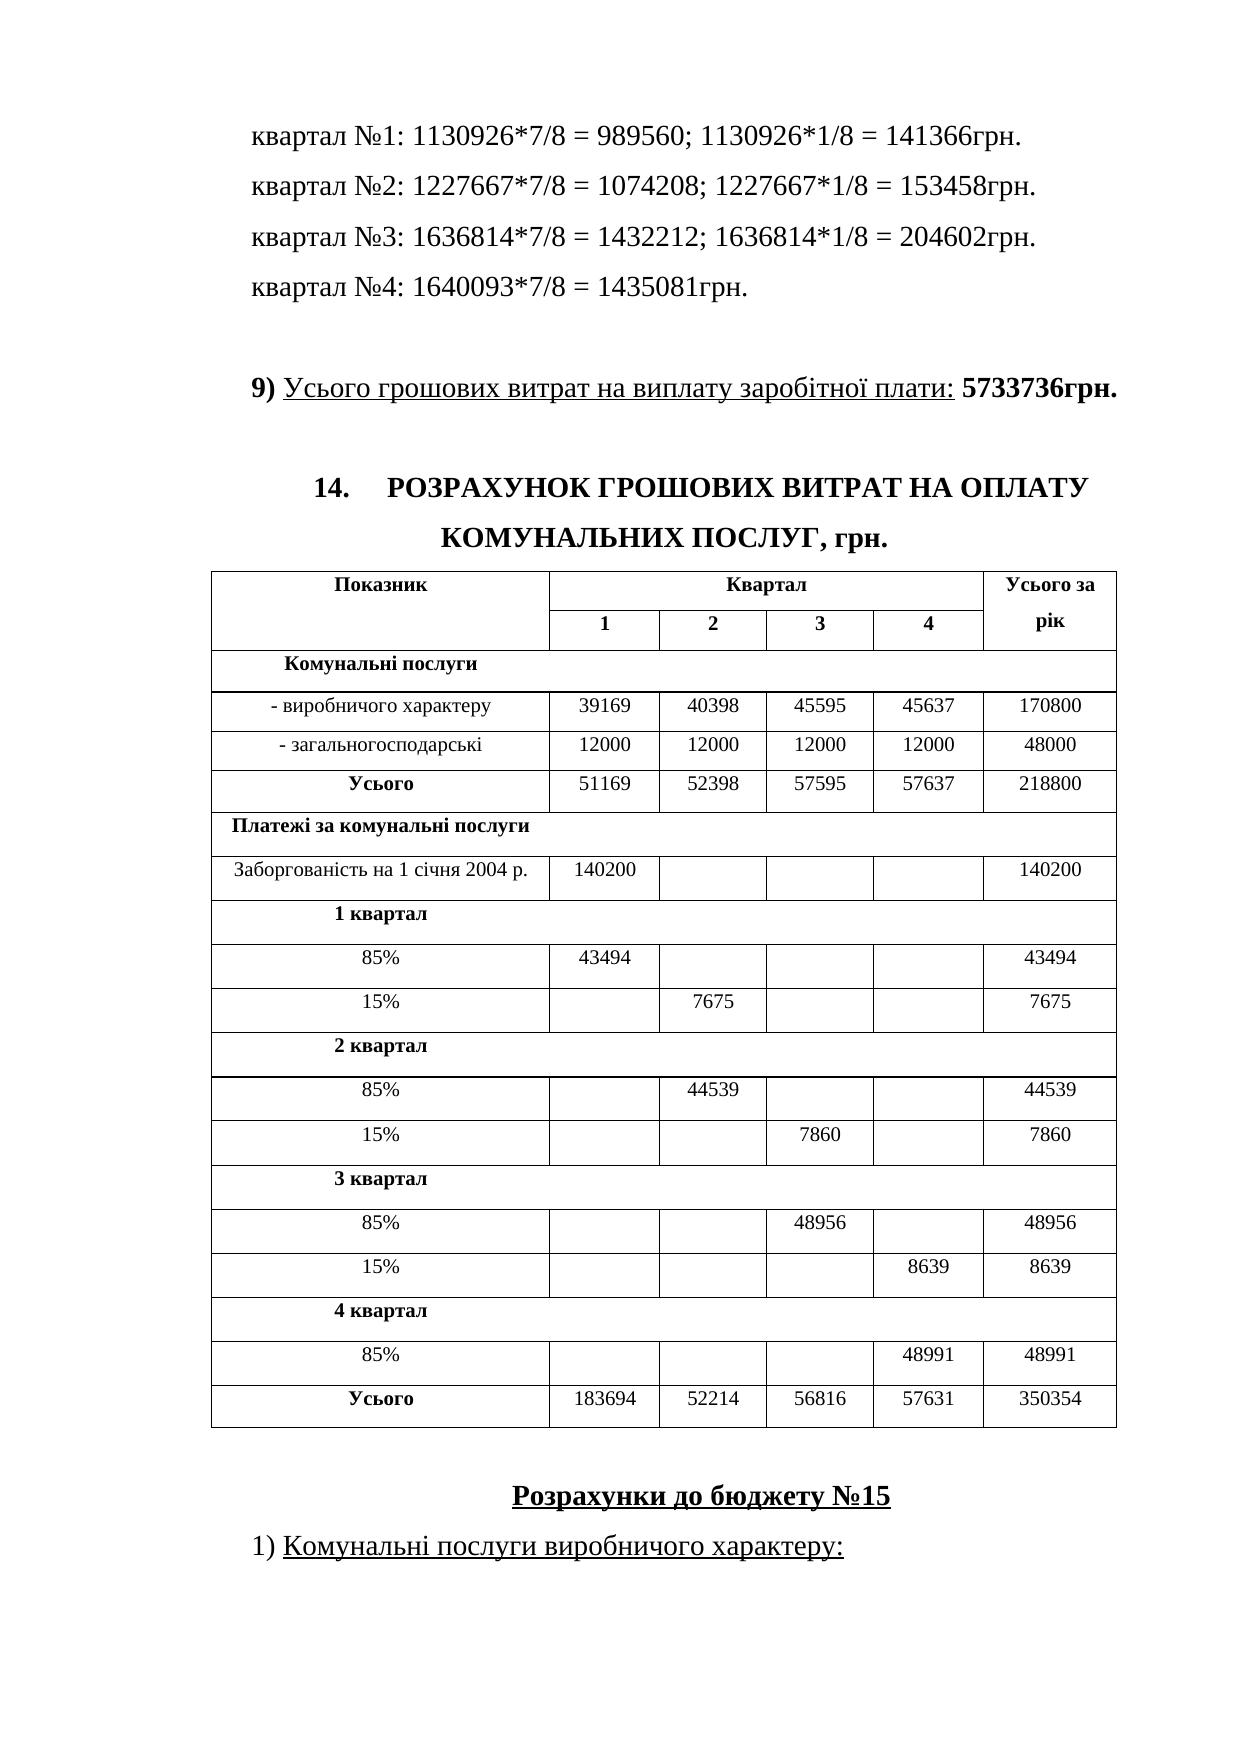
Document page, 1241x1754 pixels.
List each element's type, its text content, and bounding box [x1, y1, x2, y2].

table_cell 52214 [660, 1386, 766, 1427]
table_cell - загальногосподарські [212, 732, 549, 770]
table_cell 48956 [984, 1210, 1116, 1253]
table_cell 218800 [984, 771, 1116, 812]
table_cell 48991 [874, 1342, 983, 1385]
table_cell [550, 651, 659, 691]
table_cell [984, 1298, 1116, 1341]
table_cell [766, 1033, 873, 1076]
table_cell Комунальні послуги [212, 651, 550, 691]
table_cell [550, 1121, 659, 1164]
table_cell - виробничого характеру [212, 693, 549, 731]
table_cell [874, 1121, 983, 1164]
table_cell 3 квартал [212, 1166, 550, 1208]
table_cell 15% [212, 989, 549, 1032]
table_cell [550, 1166, 659, 1208]
table_cell [873, 813, 983, 856]
table_cell 4 квартал [212, 1298, 550, 1341]
table_cell [766, 1166, 873, 1208]
table_cell [767, 1078, 873, 1120]
table_cell 51169 [550, 771, 659, 812]
table_cell Усього [212, 771, 549, 812]
table_cell 7675 [984, 989, 1116, 1032]
table_cell [984, 901, 1116, 944]
table_cell 85% [212, 1210, 549, 1253]
table_cell [984, 651, 1116, 691]
table_cell 48000 [984, 732, 1116, 770]
table_cell [766, 651, 873, 691]
table_cell 43494 [550, 945, 659, 988]
table_cell Усього [212, 1386, 549, 1427]
table_cell 1 [550, 611, 659, 650]
text квартал №1: 1130926*7/8 = 989560; 1130926*1/8 = 141366грн. [177, 118, 1152, 152]
table_cell 140200 [550, 857, 659, 900]
table_cell 8639 [984, 1254, 1116, 1297]
table_cell 85% [212, 1342, 549, 1385]
table_cell 44539 [660, 1078, 766, 1120]
table_cell 57595 [767, 771, 873, 812]
table_cell [660, 1298, 766, 1341]
table_cell 4 [874, 611, 983, 650]
text квартал №3: 1636814*7/8 = 1432212; 1636814*1/8 = 204602грн. [177, 219, 1152, 252]
table_cell [984, 1033, 1116, 1076]
table_cell [874, 857, 983, 900]
table_cell [984, 1166, 1116, 1208]
table_header Показник [212, 572, 549, 650]
table_cell [873, 1033, 983, 1076]
table_cell [660, 1210, 766, 1253]
table_cell [550, 1342, 659, 1385]
text 9) Усього грошових витрат на виплату заробітної плати: 5733736грн. [177, 370, 1152, 403]
table_cell 85% [212, 1078, 549, 1120]
table_cell 1 квартал [212, 901, 550, 944]
table_cell Заборгованість на 1 січня 2004 р. [212, 857, 549, 900]
table_cell 39169 [550, 693, 659, 731]
table_cell [873, 651, 983, 691]
table_cell [660, 901, 766, 944]
table_cell 170800 [984, 693, 1116, 731]
table_cell [766, 813, 873, 856]
table_cell 140200 [984, 857, 1116, 900]
table_cell [550, 1033, 659, 1076]
table_cell [767, 1254, 873, 1297]
table_cell [660, 651, 766, 691]
table_cell [984, 813, 1116, 856]
table_cell 15% [212, 1254, 549, 1297]
table_cell Платежі за комунальні послуги [212, 813, 550, 856]
table_cell 3 [767, 611, 873, 650]
table_cell [550, 1210, 659, 1253]
table_cell [873, 901, 983, 944]
table_cell [660, 945, 766, 988]
table_cell [550, 989, 659, 1032]
table_cell 7860 [767, 1121, 873, 1164]
table_cell [660, 857, 766, 900]
table_header Квартал [550, 572, 983, 610]
table_cell [660, 1166, 766, 1208]
table_cell [660, 813, 766, 856]
table_cell [660, 1033, 766, 1076]
table_cell [550, 1254, 659, 1297]
table_cell [550, 1298, 659, 1341]
table_cell [874, 989, 983, 1032]
table_cell 2 квартал [212, 1033, 550, 1076]
text квартал №2: 1227667*7/8 = 1074208; 1227667*1/8 = 153458грн. [177, 168, 1152, 202]
table_cell 57631 [874, 1386, 983, 1427]
table_cell 40398 [660, 693, 766, 731]
table_cell [767, 857, 873, 900]
table_cell 12000 [767, 732, 873, 770]
table_cell [874, 1078, 983, 1120]
table_cell [766, 1298, 873, 1341]
table_cell 2 [660, 611, 766, 650]
table_cell 57637 [874, 771, 983, 812]
table_cell [873, 1298, 983, 1341]
subtitle РОЗРАХУНОК ГРОШОВИХ ВИТРАТ НА ОПЛАТУ КОМУНАЛЬНИХ ПОСЛУГ, грн. [177, 470, 1152, 554]
table_cell [550, 813, 659, 856]
table_cell 45595 [767, 693, 873, 731]
text квартал №4: 1640093*7/8 = 1435081грн. [177, 269, 1152, 303]
table_cell 8639 [874, 1254, 983, 1297]
table_cell [660, 1254, 766, 1297]
table_cell [874, 945, 983, 988]
table_cell [767, 945, 873, 988]
table_cell 7860 [984, 1121, 1116, 1164]
table_cell [550, 901, 659, 944]
table_cell 350354 [984, 1386, 1116, 1427]
table_cell 12000 [874, 732, 983, 770]
table_cell 48991 [984, 1342, 1116, 1385]
table_cell [550, 1078, 659, 1120]
table_cell 15% [212, 1121, 549, 1164]
table_cell [660, 1342, 766, 1385]
table_header Усього за рік [984, 572, 1116, 650]
table_cell 44539 [984, 1078, 1116, 1120]
table_cell 43494 [984, 945, 1116, 988]
table_cell [874, 1210, 983, 1253]
table_cell 48956 [767, 1210, 873, 1253]
table_cell 12000 [550, 732, 659, 770]
table_cell [767, 1342, 873, 1385]
table_cell [660, 1121, 766, 1164]
table_cell 52398 [660, 771, 766, 812]
table_cell 12000 [660, 732, 766, 770]
text Розрахунки до бюджету №15 [177, 1478, 1152, 1511]
table_cell 183694 [550, 1386, 659, 1427]
table_cell [766, 901, 873, 944]
table_cell [873, 1166, 983, 1208]
text 1) Комунальні послуги виробничого характеру: [177, 1528, 1152, 1562]
table_cell 85% [212, 945, 549, 988]
table_cell 45637 [874, 693, 983, 731]
table_cell 7675 [660, 989, 766, 1032]
table_cell 56816 [767, 1386, 873, 1427]
table_cell [767, 989, 873, 1032]
